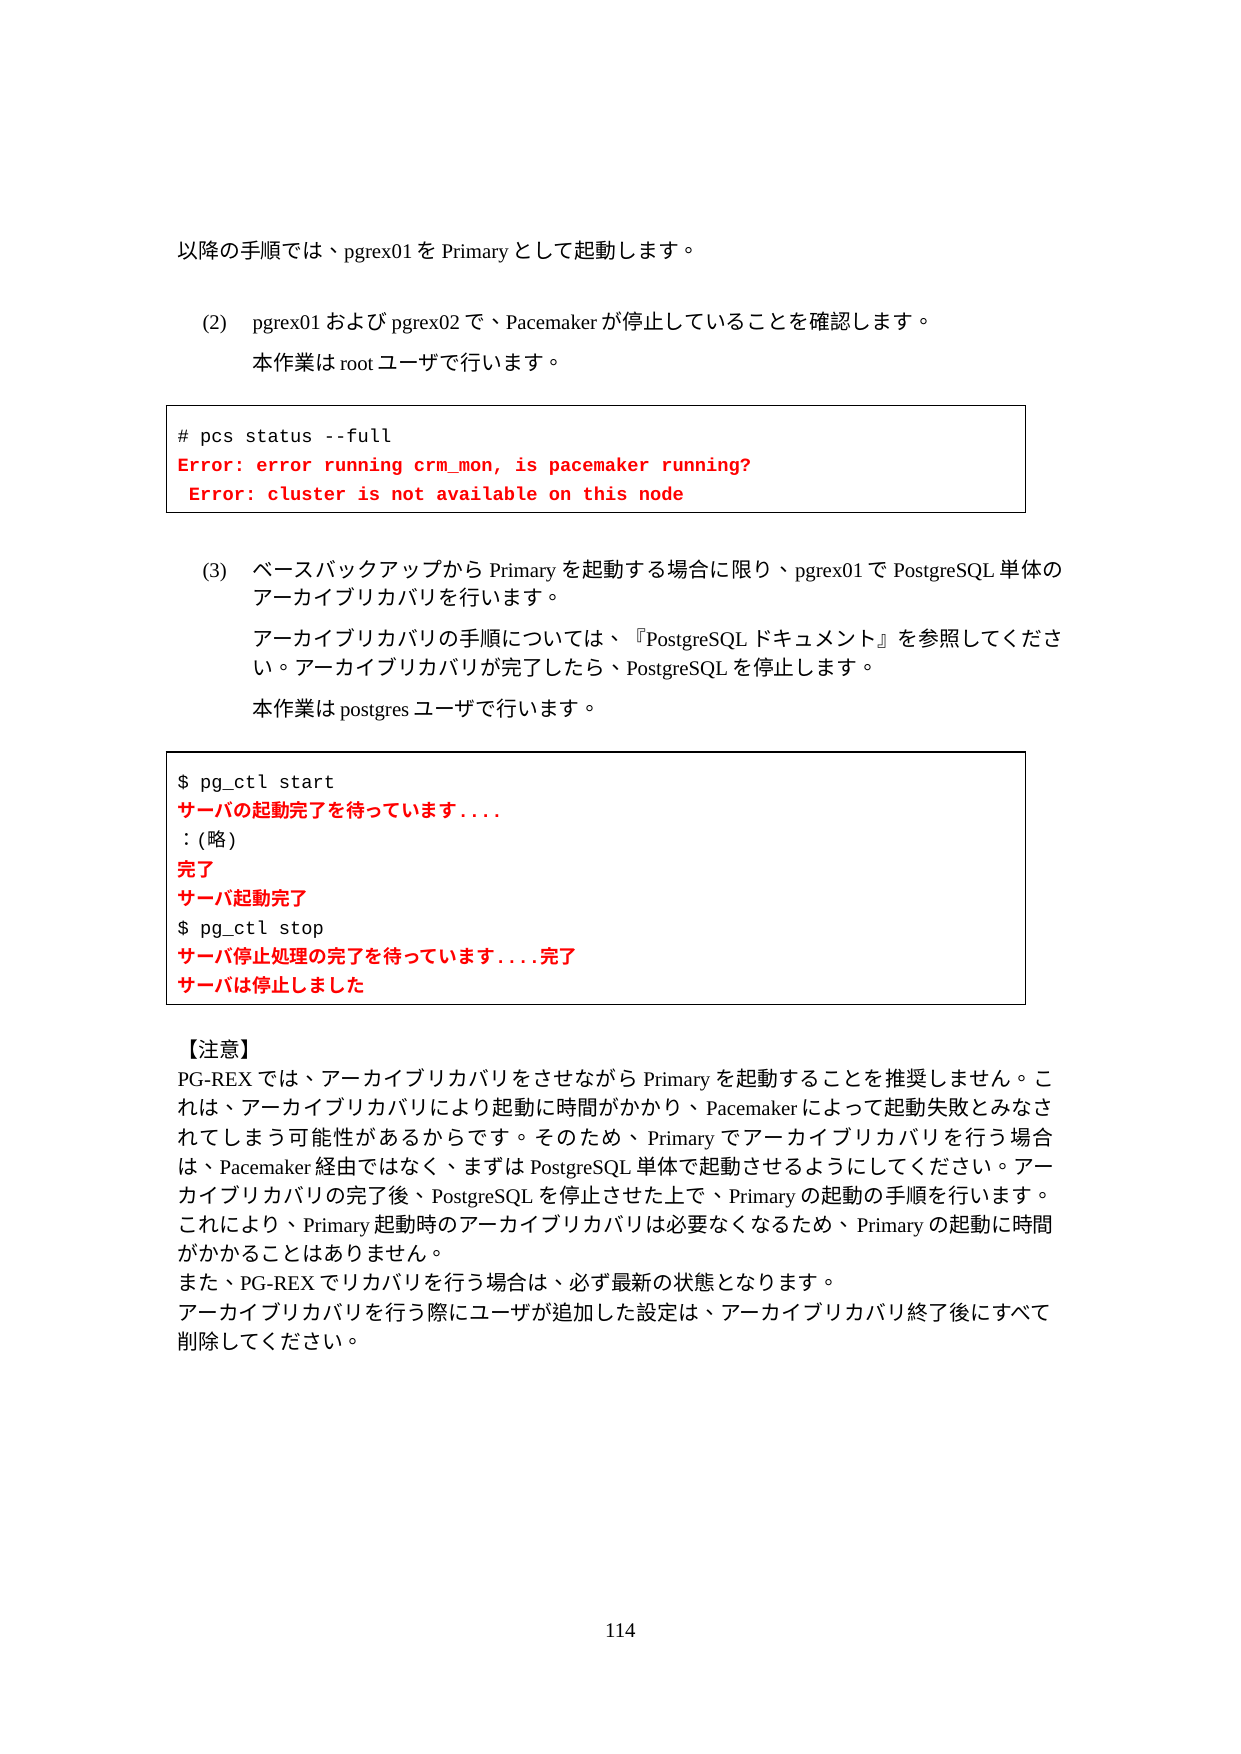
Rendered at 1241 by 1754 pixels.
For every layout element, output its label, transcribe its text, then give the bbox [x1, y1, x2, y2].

list 本作業はrootユーザで行います。 [202, 348, 1063, 376]
list pgrex01およびpgrex02で、Pacemakerが停止していることを確認します。 [202, 307, 1063, 335]
text また、PG-REXでリカバリを行う場合は、必ず最新の状態となります。 [177, 1268, 1054, 1297]
text 【注意】 [177, 1034, 1054, 1063]
text 以降の手順では、pgrex01をPrimaryとして起動します。 [177, 236, 1054, 265]
table_header $ pg_ctl start サーバの起動完了を待っています.... ：(略) 完了 サーバ起動完了 $ pg_ctl stop サーバ停止処理の完了を待っています....完了 サーバは停止しました [167, 753, 1025, 1004]
list ベースバックアップからPrimaryを起動する場合に限り、pgrex01でPostgreSQL単体のアーカイブリカバリを行います。 [202, 555, 1063, 612]
list 本作業はpostgresユーザで行います。 [202, 694, 1063, 722]
text アーカイブリカバリを行う際にユーザが追加した設定は、アーカイブリカバリ終了後にすべて削除してください。 [177, 1297, 1054, 1355]
text PG-REXでは、アーカイブリカバリをさせながらPrimaryを起動することを推奨しません。これは、アーカイブリカバリにより起動に時間がかかり、Pacemakerによって起動失敗とみなされてしまう可能性があるからです。そのため、Primaryでアーカイブリカバリを行う場合は、Pacemaker経由ではなく、まずはPostgreSQL単体で起動させるようにしてください。アーカイブリカバリの完了後、PostgreSQLを停止させた上で、Primaryの起動の手順を行います。これにより、Primary起動時のアーカイブリカバリは必要なくなるため、Primaryの起動に時間がかかることはありません。 [177, 1063, 1054, 1268]
table_header # pcs status --full Error: error running crm_mon, is pacemaker running? Error: cluster is not available on this node [167, 406, 1025, 512]
list アーカイブリカバリの手順については、『PostgreSQLドキュメント』を参照してください。アーカイブリカバリが完了したら、PostgreSQLを停止します。 [202, 624, 1063, 681]
